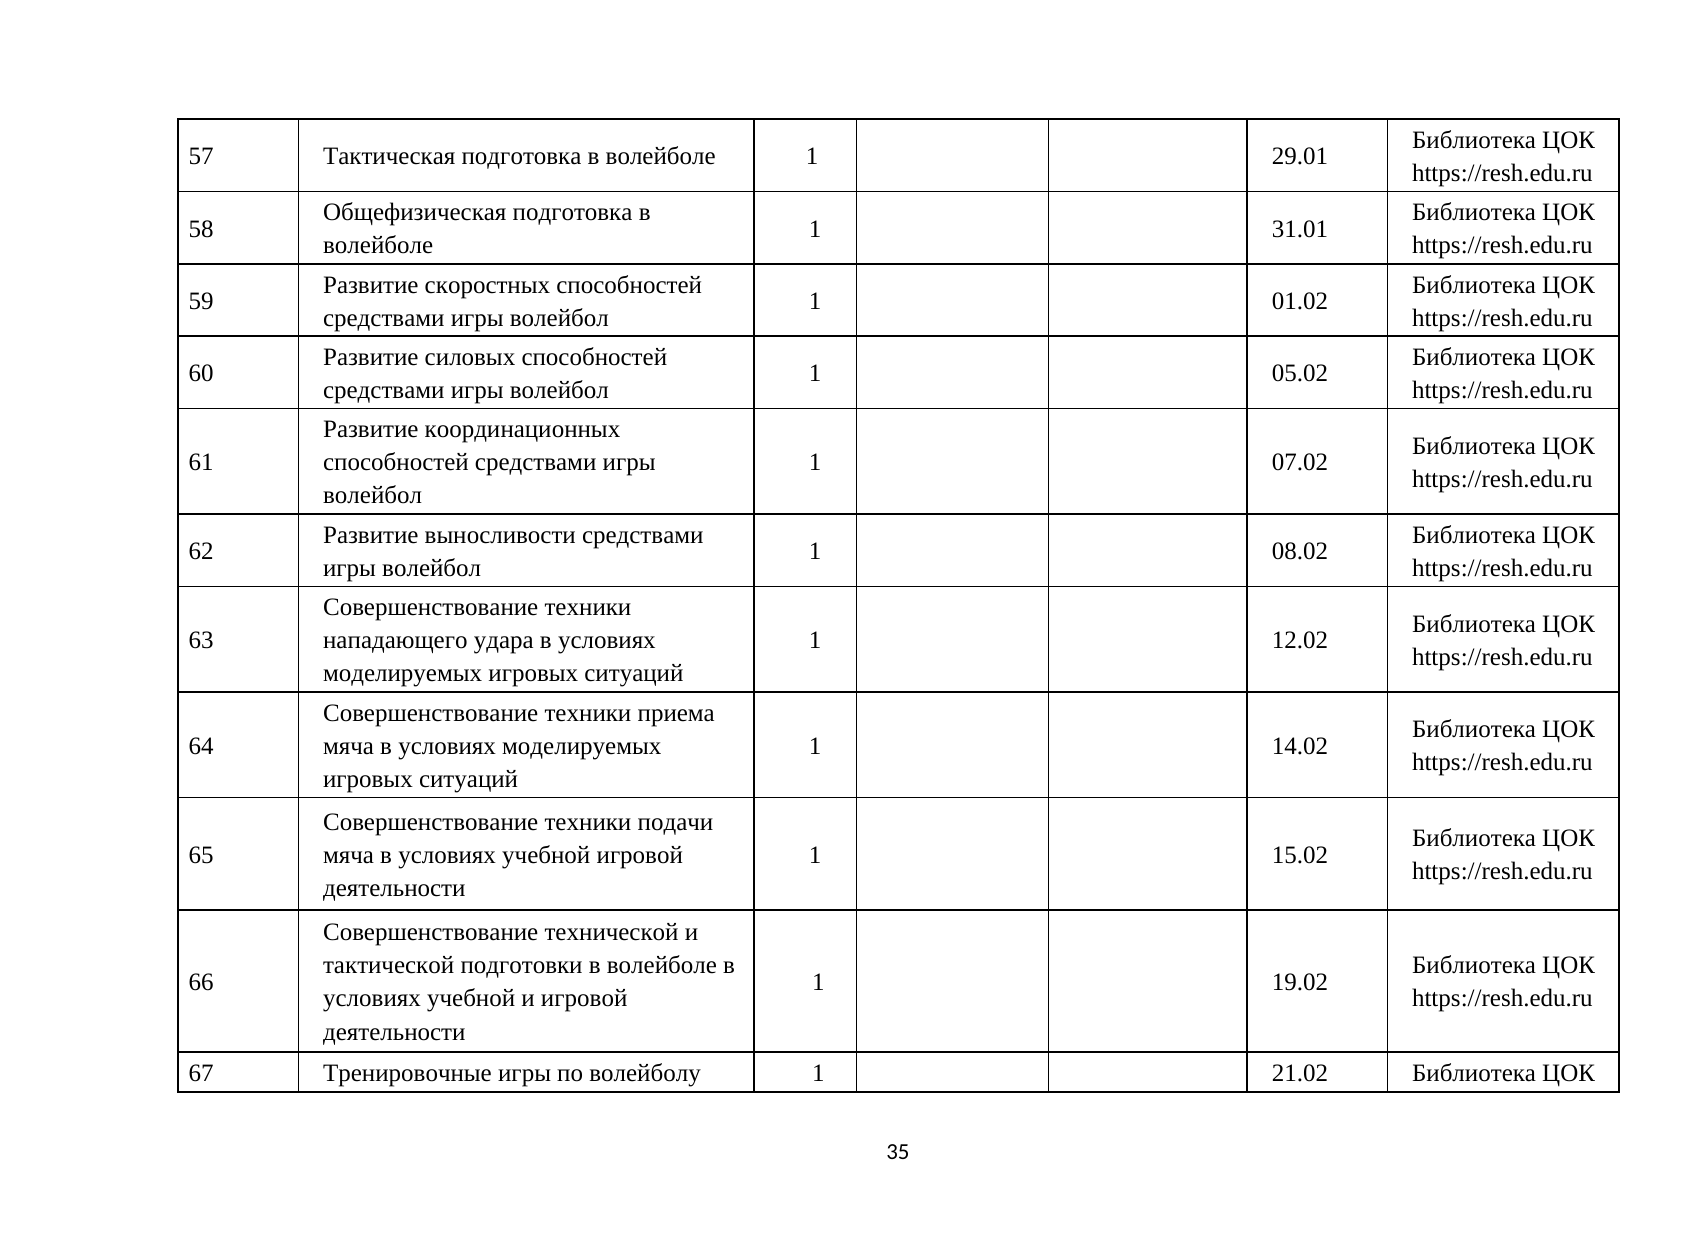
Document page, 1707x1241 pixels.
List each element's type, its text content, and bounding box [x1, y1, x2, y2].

table_cell 62 [179, 515, 298, 586]
table_cell Развитие силовых способностей средствами игры волейбол [299, 337, 753, 408]
table_cell [857, 798, 1048, 909]
table_cell 31.01 [1248, 192, 1387, 263]
table_cell [1049, 587, 1246, 691]
table_cell Библиотека ЦОК https://resh.edu.ru [1388, 798, 1618, 909]
table_cell 57 [179, 120, 298, 191]
table_cell 66 [179, 911, 298, 1051]
table_cell 29.01 [1248, 120, 1387, 191]
table_cell Библиотека ЦОК https://resh.edu.ru [1388, 911, 1618, 1051]
table_cell 14.02 [1248, 693, 1387, 796]
table_cell 58 [179, 192, 298, 263]
table_cell 60 [179, 337, 298, 408]
table_cell 1 [755, 337, 856, 408]
table_cell [1049, 409, 1246, 513]
table_cell Развитие координационных способностей средствами игры волейбол [299, 409, 753, 513]
table_cell Совершенствование технической и тактической подготовки в волейболе в условиях учебной и игровой деятельности [299, 911, 753, 1051]
table_cell 59 [179, 265, 298, 335]
table_cell Библиотека ЦОК https://resh.edu.ru [1388, 409, 1618, 513]
table_cell 1 [755, 587, 856, 691]
table_cell [1049, 192, 1246, 263]
table_cell [1049, 911, 1246, 1051]
table_cell [857, 515, 1048, 586]
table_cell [299, 1053, 753, 1091]
table_cell Развитие выносливости средствами игры волейбол [299, 515, 753, 586]
table_cell 21.02 [1248, 1053, 1387, 1091]
table_cell [1049, 120, 1246, 191]
table_cell [857, 911, 1048, 1051]
table_cell [1049, 693, 1246, 796]
table_cell 1 [755, 798, 856, 909]
table_cell 08.02 [1248, 515, 1387, 586]
table_cell 19.02 [1248, 911, 1387, 1051]
table_cell [1049, 515, 1246, 586]
table_cell 15.02 [1248, 798, 1387, 909]
table_cell [857, 587, 1048, 691]
table_cell [1049, 265, 1246, 335]
table_cell 01.02 [1248, 265, 1387, 335]
table_cell 05.02 [1248, 337, 1387, 408]
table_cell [299, 120, 753, 191]
table_cell Библиотека ЦОК https://resh.edu.ru [1388, 693, 1618, 796]
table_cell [1388, 120, 1618, 191]
table_cell [1049, 1053, 1246, 1091]
table_cell [857, 265, 1048, 335]
table_cell Совершенствование техники нападающего удара в условиях моделируемых игровых ситуаций [299, 587, 753, 691]
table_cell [1388, 1053, 1618, 1091]
table_cell 07.02 [1248, 409, 1387, 513]
table_cell 1 [755, 192, 856, 263]
table_cell 12.02 [1248, 587, 1387, 691]
table_cell Библиотека ЦОК https://resh.edu.ru [1388, 515, 1618, 586]
table_cell Библиотека ЦОК https://resh.edu.ru [1388, 265, 1618, 335]
table_cell Общефизическая подготовка в волейболе [299, 192, 753, 263]
table_cell Библиотека ЦОК https://resh.edu.ru [1388, 587, 1618, 691]
table_cell [857, 192, 1048, 263]
table_cell 1 [755, 265, 856, 335]
table_cell [857, 409, 1048, 513]
table_cell [857, 337, 1048, 408]
table_cell [1049, 798, 1246, 909]
table_cell 65 [179, 798, 298, 909]
table_cell Развитие скоростных способностей средствами игры волейбол [299, 265, 753, 335]
table_cell 63 [179, 587, 298, 691]
table_cell 61 [179, 409, 298, 513]
table_cell 1 [755, 693, 856, 796]
table_cell 1 [755, 409, 856, 513]
table_cell 67 [179, 1053, 298, 1091]
table_cell [857, 1053, 1048, 1091]
table_cell [857, 120, 1048, 191]
table_cell 1 [755, 120, 856, 191]
table_cell 1 [755, 1053, 856, 1091]
table_cell 1 [755, 911, 856, 1051]
table_cell [857, 693, 1048, 796]
table_cell Совершенствование техники приема мяча в условиях моделируемых игровых ситуаций [299, 693, 753, 796]
table_cell 64 [179, 693, 298, 796]
table_cell 1 [755, 515, 856, 586]
table_cell Библиотека ЦОК https://resh.edu.ru [1388, 337, 1618, 408]
table_cell Совершенствование техники подачи мяча в условиях учебной игровой деятельности [299, 798, 753, 909]
table_cell [1049, 337, 1246, 408]
table_cell Библиотека ЦОК https://resh.edu.ru [1388, 192, 1618, 263]
